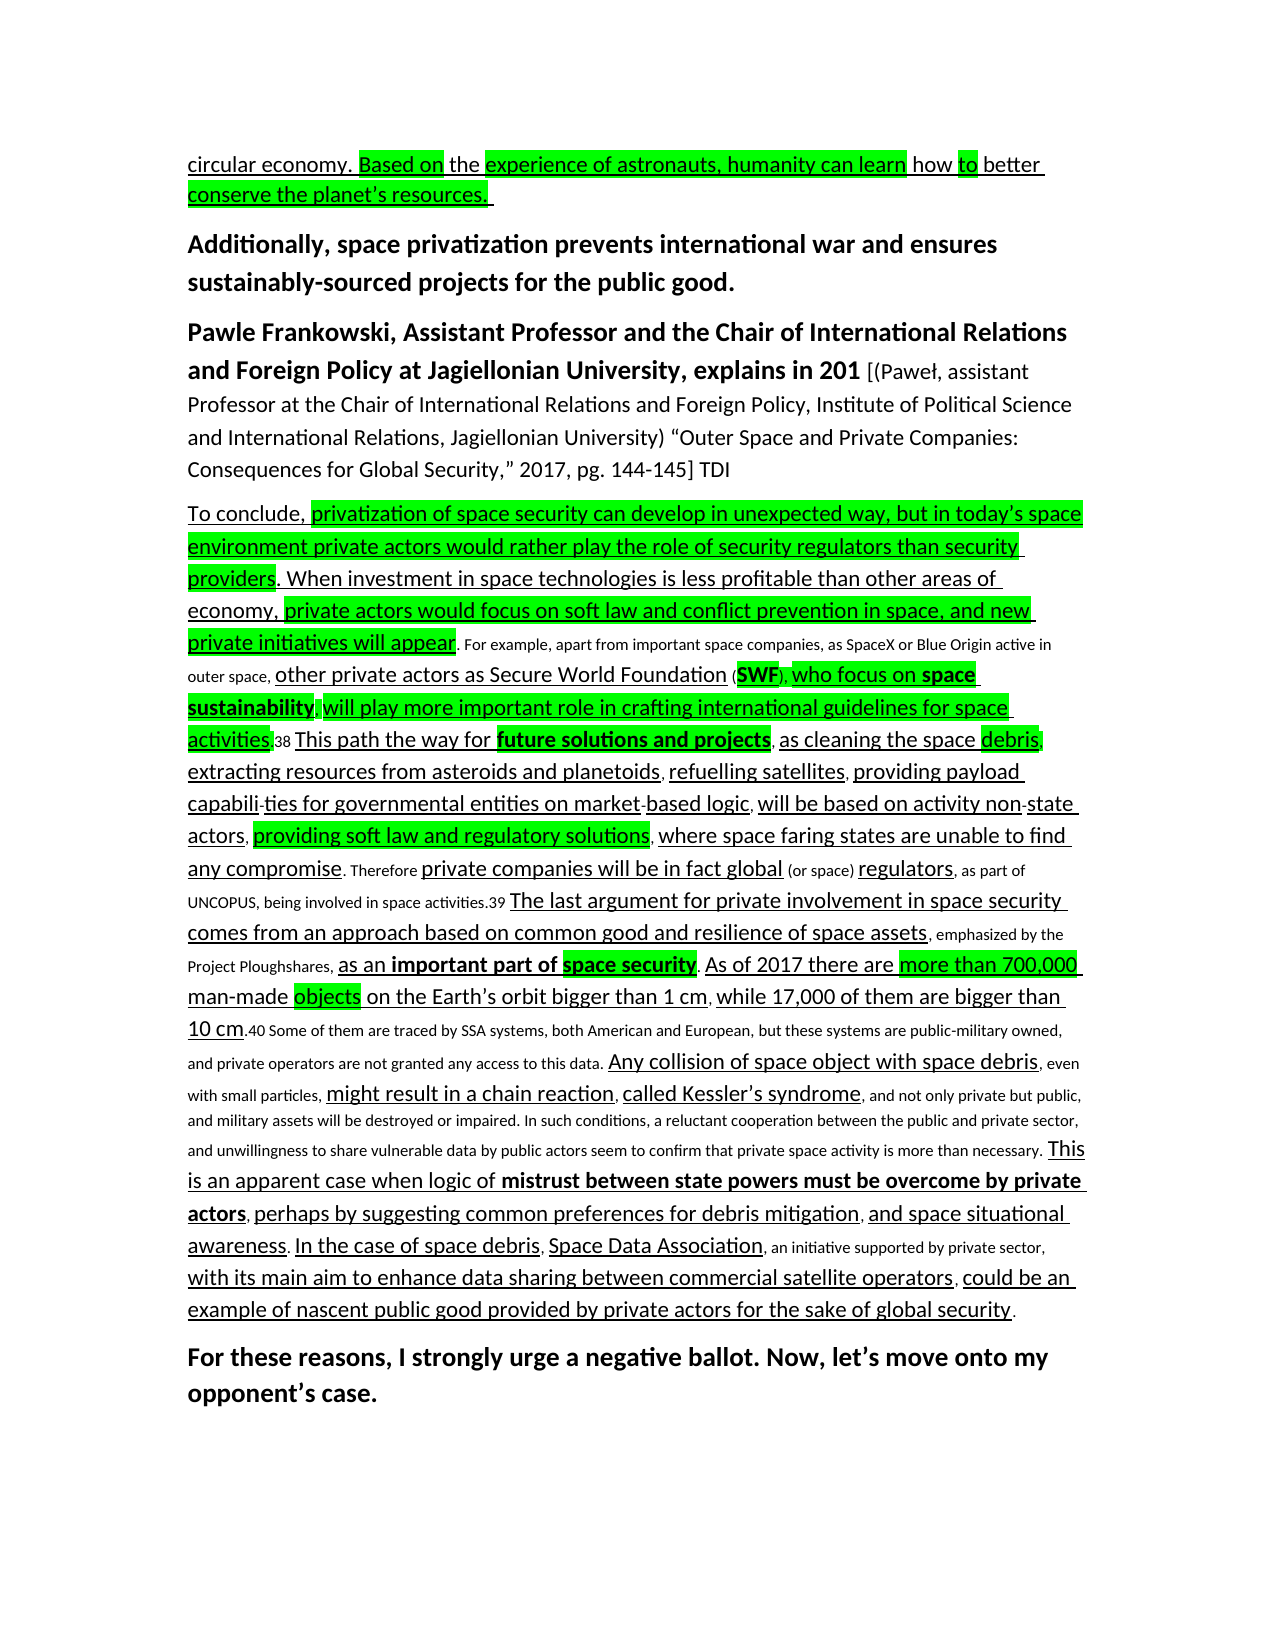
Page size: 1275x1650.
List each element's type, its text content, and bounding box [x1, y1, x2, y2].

text Pawle Frankowski, Assistant Professor and the Chair of International Relations and Foreign Policy at Jagiellonian University, explains in 201 [(Paweł, assistant Professor at the Chair of International Relations and Foreign Policy, Institute of Political Science and International Relations, Jagiellonian University) “Outer Space and Private Companies: Consequences for Global Security,” 2017, pg. 144-145] TDI [187, 315, 1087, 483]
text To conclude, privatization of space security can develop in unexpected way, but in today’s space environment private actors would rather play the role of security regulators than security providers. When investment in space technologies is less profitable than other areas of economy, private actors would focus on soft law and conflict prevention in space, and new private initiatives will appear. For example, apart from important space companies, as SpaceX or Blue Origin active in outer space, other private actors as Secure World Foundation (SWF), who focus on space sustainability, will play more important role in crafting international guidelines for space activities.38 This path the way for future solutions and projects, as cleaning the space debris, extracting resources from asteroids and planetoids, refuelling satellites, providing payload capabili-ties for governmental entities on market-based logic, will be based on activity non-state actors, providing soft law and regulatory solutions, where space faring states are unable to find any compromise. Therefore private companies will be in fact global (or space) regulators, as part of UNCOPUS, being involved in space activities.39 The last argument for private involvement in space security comes from an approach based on common good and resilience of space assets, emphasized by the Project Ploughshares, as an important part of space security. As of 2017 there are more than 700,000 man-made objects on the Earth’s orbit bigger than 1 cm, while 17,000 of them are bigger than 10 cm.40 Some of them are traced by SSA systems, both American and European, but these systems are public-military owned, and private operators are not granted any access to this data. Any collision of space object with space debris, even with small particles, might result in a chain reaction, called Kessler’s syndrome, and not only private but public, and military assets will be destroyed or impaired. In such conditions, a reluctant cooperation between the public and private sector, and unwillingness to share vulnerable data by public actors seem to confirm that private space activity is more than necessary. This is an apparent case when logic of mistrust between state powers must be overcome by private actors, perhaps by suggesting common preferences for debris mitigation, and space situational awareness. In the case of space debris, Space Data Association, an initiative supported by private sector, with its main aim to enhance data sharing between commercial satellite operators, could be an example of nascent public good provided by private actors for the sake of global security. [187, 499, 1087, 1191]
subtitle For these reasons, I strongly urge a negative ballot. Now, let’s move onto my opponent’s case. [187, 1340, 1087, 1409]
subtitle Additionally, space privatization prevents international war and ensures sustainably-sourced projects for the public good. [187, 227, 1087, 298]
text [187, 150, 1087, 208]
